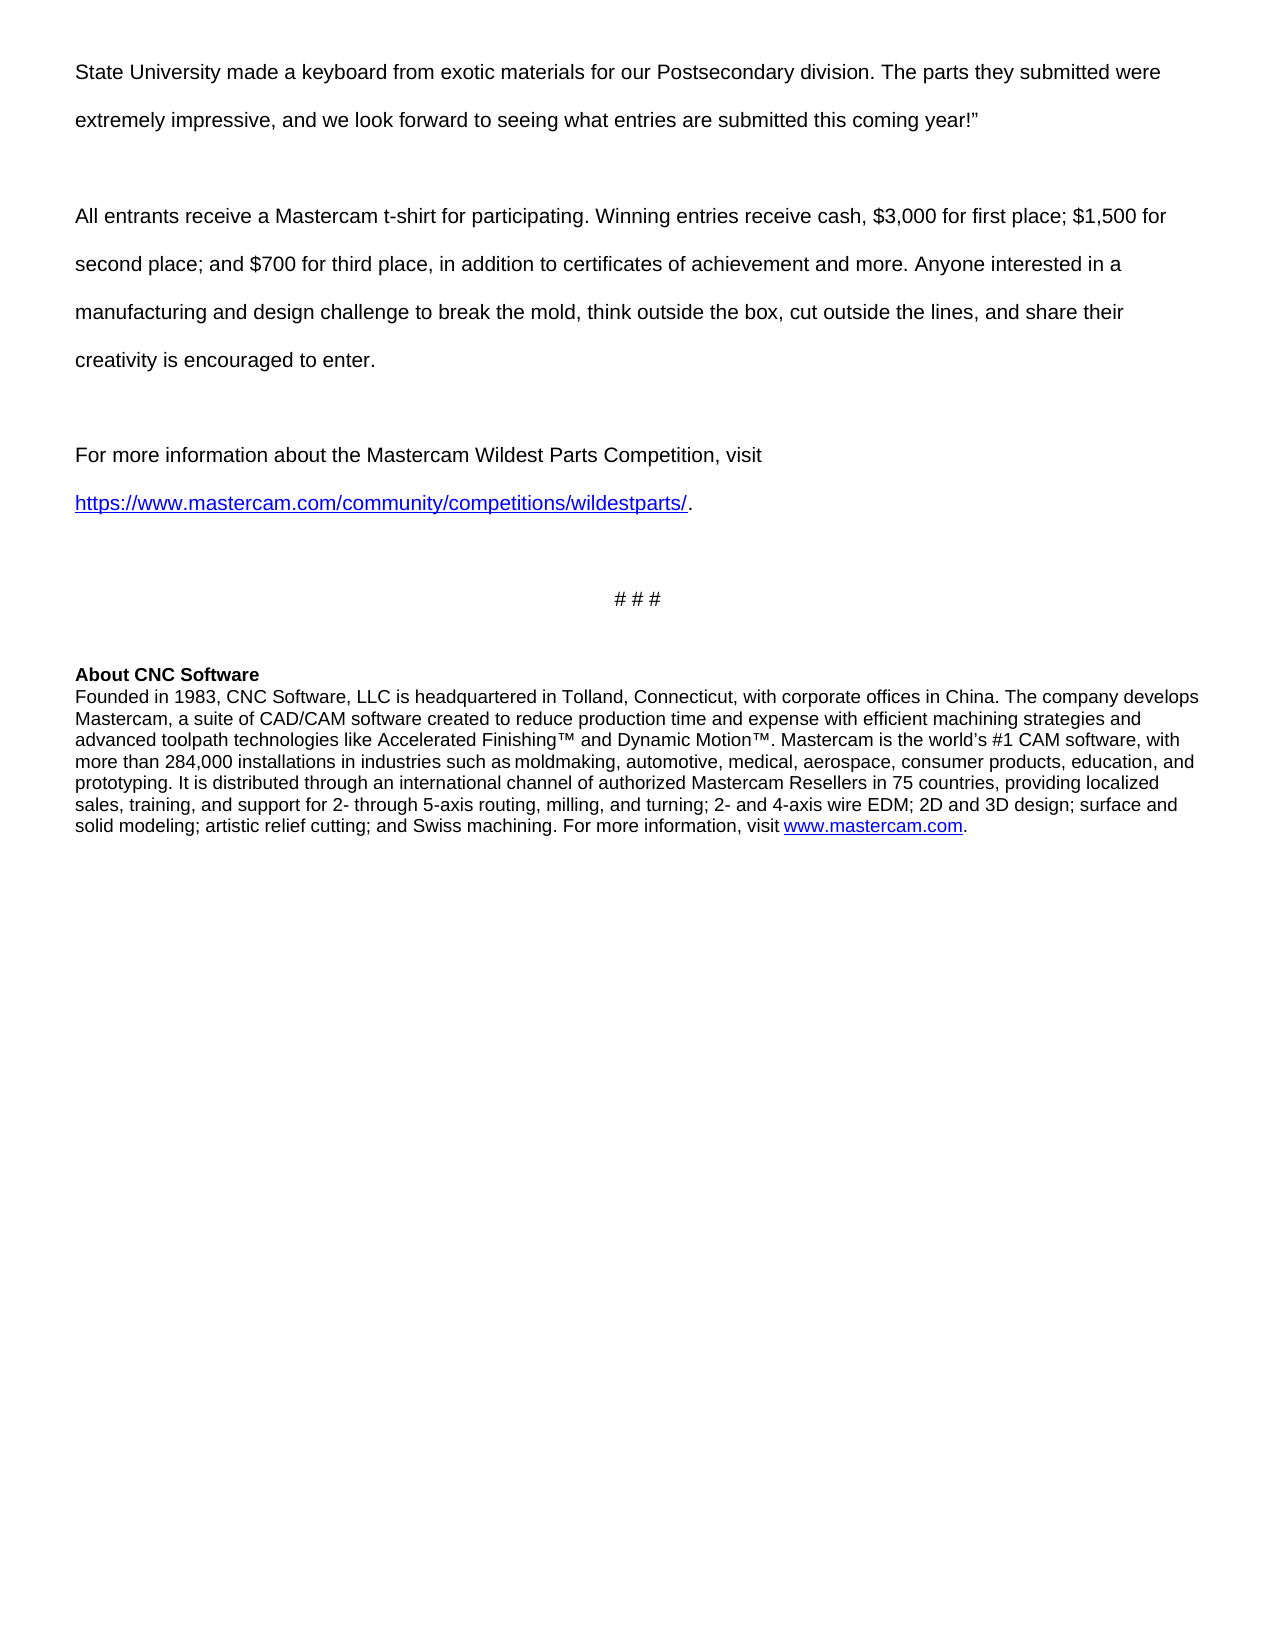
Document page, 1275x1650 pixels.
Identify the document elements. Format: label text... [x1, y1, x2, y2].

text All entrants receive a Mastercam t-shirt for participating. Winning entries receive cash, $3,000 for first place; $1,500 for second place; and $700 for third place, in addition to certificates of achievement and more. Anyone interested in a manufacturing and design challenge to break the mold, think outside the box, cut outside the lines, and share their creativity is encouraged to enter. [75, 204, 1200, 371]
text About CNC Software Founded in 1983, CNC Software, LLC is headquartered in Tolland, Connecticut, with corporate offices in China. The company develops Mastercam, a suite of CAD/CAM software created to reduce production time and expense with efficient machining strategies and advanced toolpath technologies like Accelerated Finishing™ and Dynamic Motion™. Mastercam is the world’s #1 CAM software, with more than 284,000 installations in industries such as moldmaking, automotive, medical, aerospace, consumer products, education, and prototyping. It is distributed through an international channel of authorized Mastercam Resellers in 75 countries, providing localized sales, training, and support for 2- through 5-axis routing, milling, and turning; 2- and 4-axis wire EDM; 2D and 3D design; surface and solid modeling; artistic relief cutting; and Swiss machining. For more information, visit www.mastercam.com. [75, 664, 1200, 837]
text For more information about the Mastercam Wildest Parts Competition, visit https://www.mastercam.com/community/competitions/wildestparts/. [75, 443, 1200, 515]
text # # # [75, 587, 1200, 611]
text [75, 60, 1200, 132]
